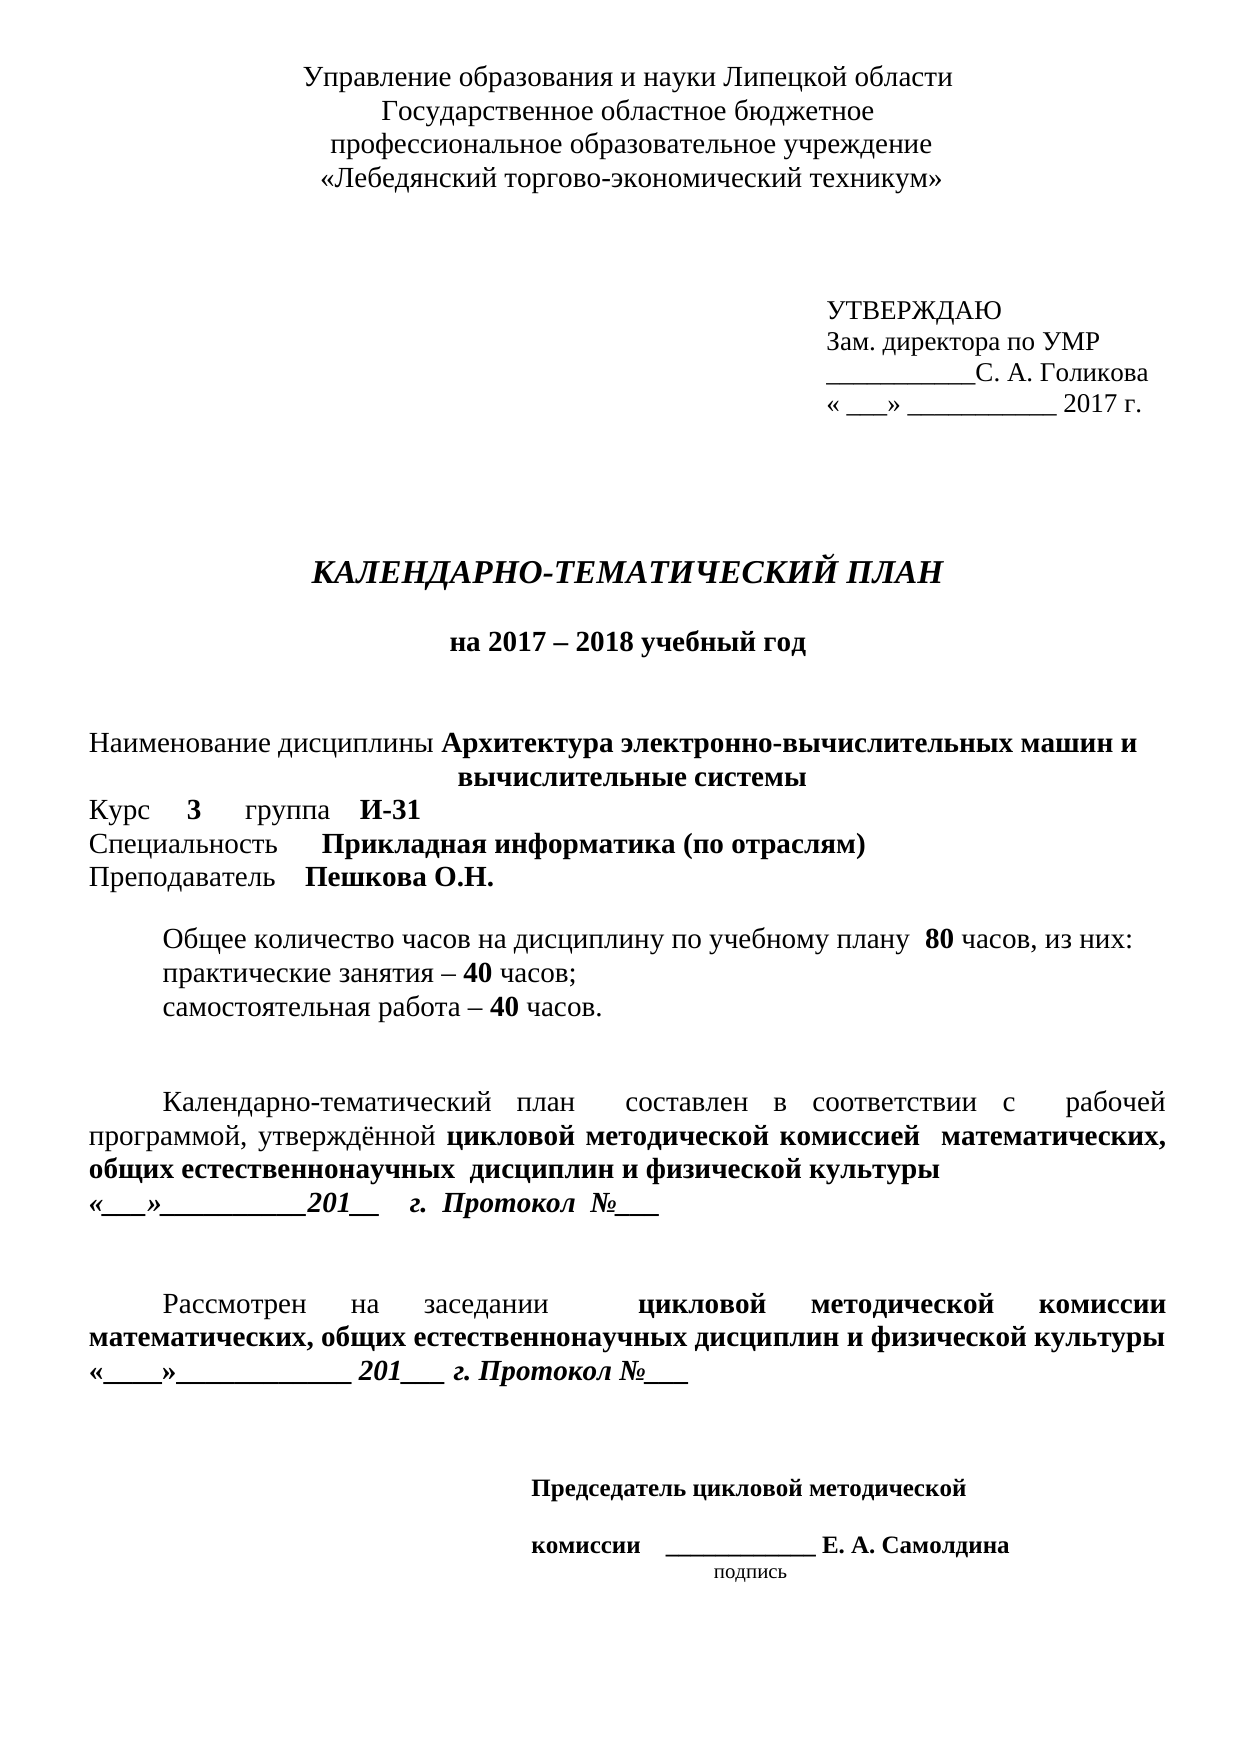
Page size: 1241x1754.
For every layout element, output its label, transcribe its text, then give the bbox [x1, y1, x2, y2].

text комиссии ____________ Е. А. Самолдина [457, 1530, 1167, 1559]
text вычислительные системы [384, 759, 1167, 792]
text самостоятельная работа – 40 часов. [89, 989, 1167, 1022]
text Специальность Прикладная информатика (по отраслям) [89, 826, 1167, 859]
text подпись [89, 1559, 1167, 1583]
text Календарно-тематический план составлен в соответствии с рабочей программой, утверждённой цикловой методической комиссией математических, общих естественнонаучных дисциплин и физической культуры [89, 1084, 1167, 1185]
text КАЛЕНДАРНО-ТЕМАТИЧЕСКИЙ ПЛАН [89, 553, 1167, 591]
text « ___» ___________ 2017 г. [826, 387, 1167, 418]
text Зам. директора по УМР [826, 325, 1167, 356]
text на 2017 – 2018 учебный год [89, 624, 1167, 658]
text Курс 3 группа И-31 [89, 792, 1167, 826]
text ___________С. А. Голикова [826, 356, 1167, 387]
text Государственное областное бюджетное [89, 93, 1167, 126]
text УТВЕРЖДАЮ [826, 294, 1167, 325]
text «Лебедянский торгово-экономический техникум» [89, 160, 1167, 193]
text Управление образования и науки Липецкой области [89, 59, 1167, 93]
text практические занятия – 40 часов; [89, 955, 1167, 989]
text Рассмотрен на заседании цикловой методической комиссии математических, общих естественнонаучных дисциплин и физической культуры [89, 1286, 1167, 1353]
text Общее количество часов на дисциплину по учебному плану 80 часов, из них: [89, 922, 1167, 955]
text Преподаватель Пешкова О.Н. [89, 859, 1167, 893]
text профессиональное образовательное учреждение [89, 126, 1167, 160]
text Наименование дисциплины Архитектура электронно-вычислительных машин и [89, 725, 1167, 759]
text «____»____________ 201___ г. Протокол №___ [89, 1353, 1167, 1386]
text Председатель цикловой методической [457, 1473, 1167, 1501]
text «___»__________201__ г. Протокол №___ [89, 1185, 1167, 1219]
